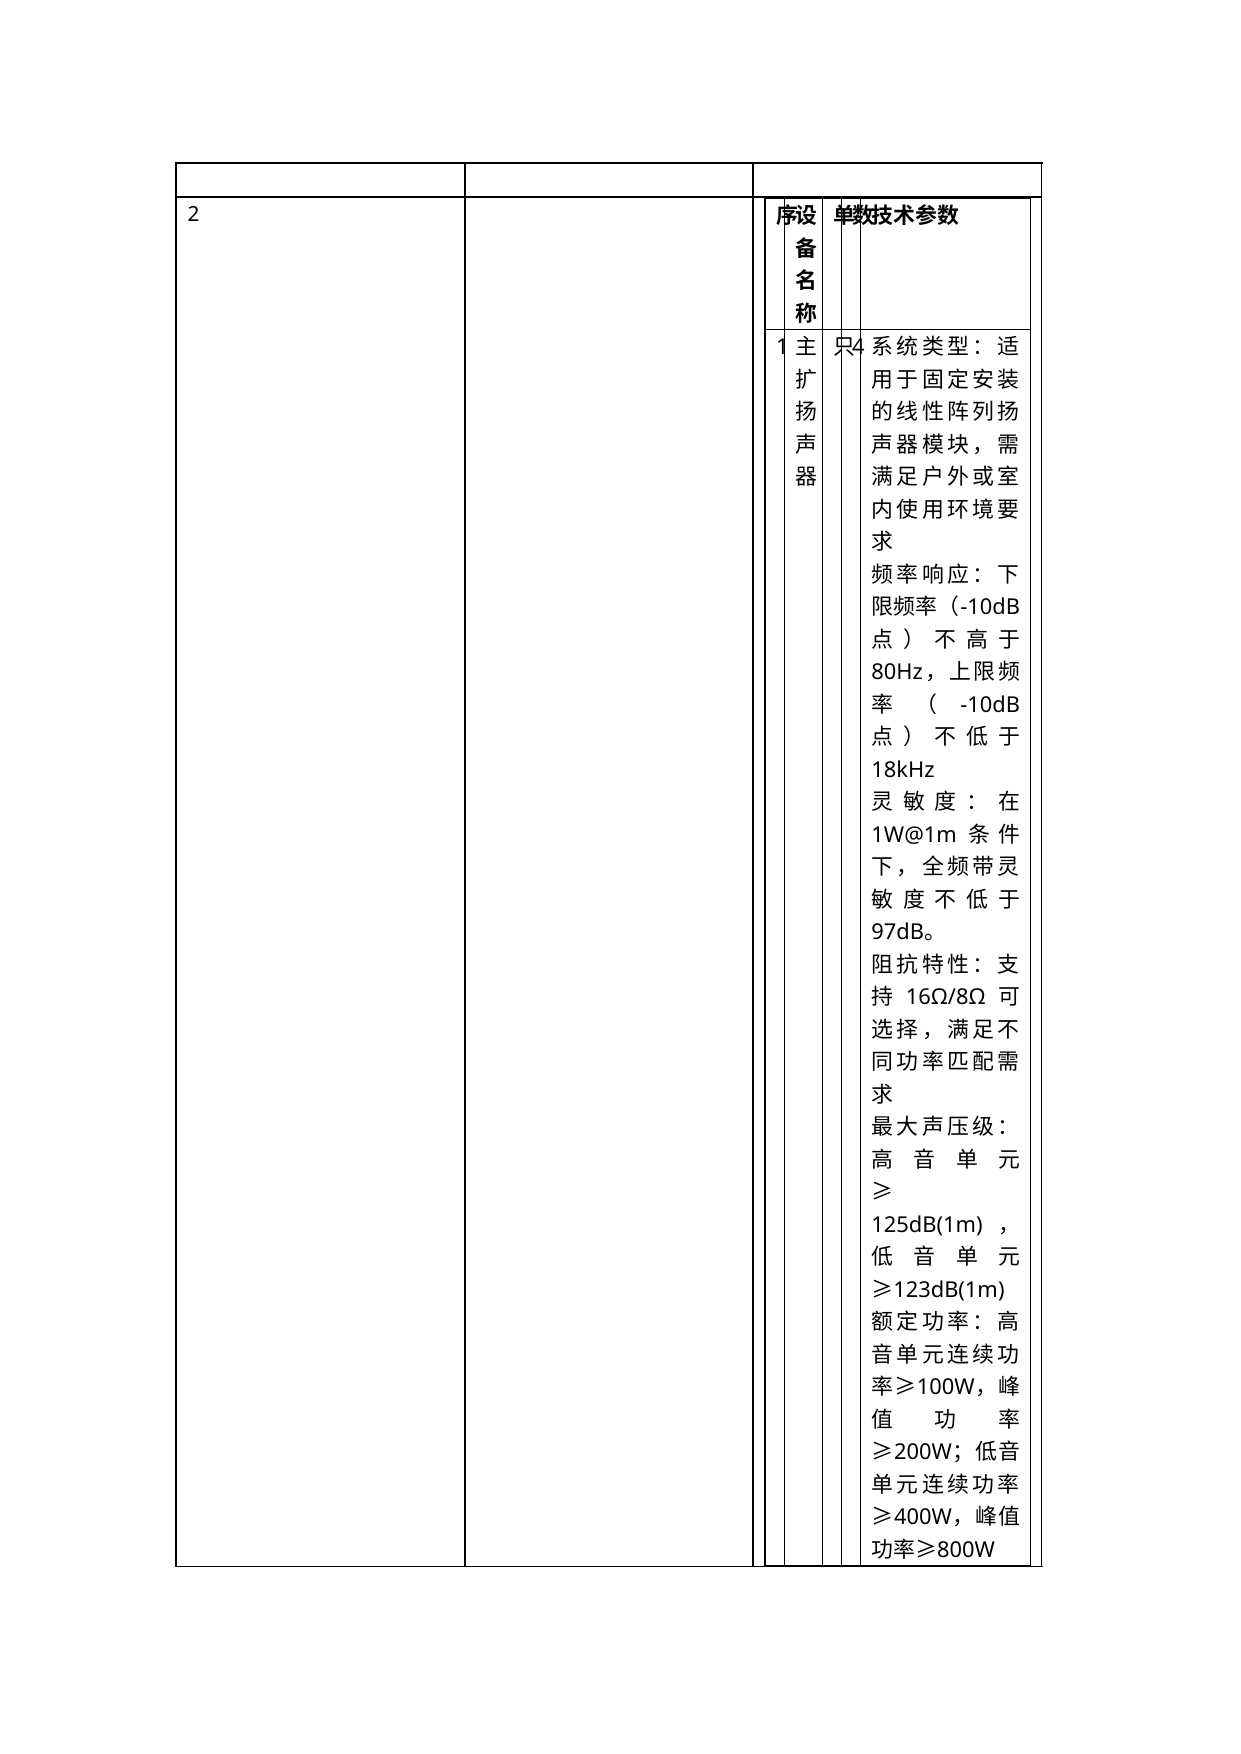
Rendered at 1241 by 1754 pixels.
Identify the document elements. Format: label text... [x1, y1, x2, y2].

table_cell [842, 220, 860, 329]
table_cell [861, 199, 1030, 329]
table_cell [766, 199, 784, 329]
table_cell [754, 198, 764, 1566]
table_cell 1 [177, 164, 464, 196]
table_cell [823, 330, 841, 1565]
table_cell [842, 330, 860, 1565]
table_cell [785, 199, 822, 329]
table_cell [861, 330, 1030, 1565]
table_cell [766, 330, 784, 1565]
table_cell [842, 199, 860, 219]
table_cell [466, 164, 752, 196]
table_cell [1031, 198, 1041, 1566]
table_cell [823, 199, 841, 329]
table_cell [466, 198, 752, 1566]
table_cell 2 [177, 198, 464, 1566]
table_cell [754, 164, 1041, 196]
table_cell [785, 330, 822, 1565]
